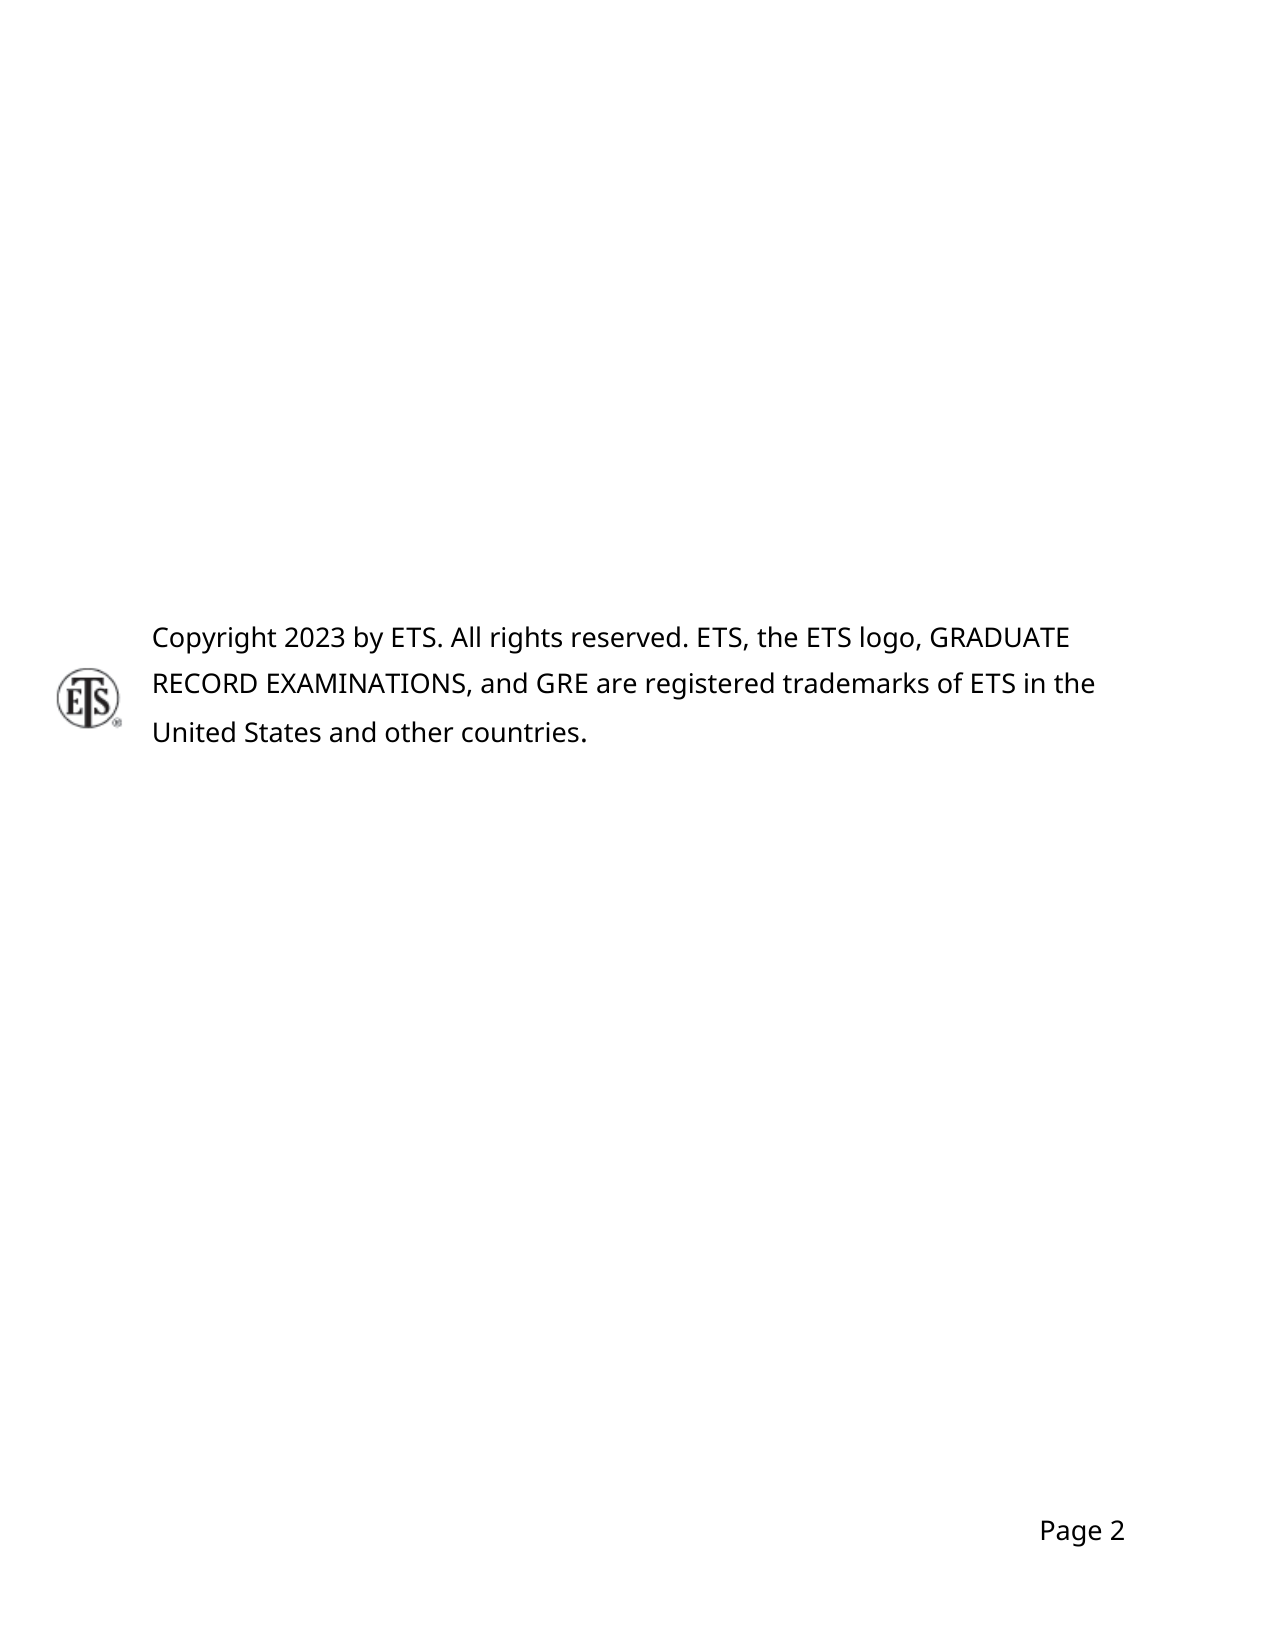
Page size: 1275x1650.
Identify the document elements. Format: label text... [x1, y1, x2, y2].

text Copyright 2023 by E T S. All rights reserved. E T S, the E T S logo, GRADUATE RECORD EXAMINATIONS, and G R E are registered trademarks of E T S in the United States and other countries. [150, 618, 1125, 751]
